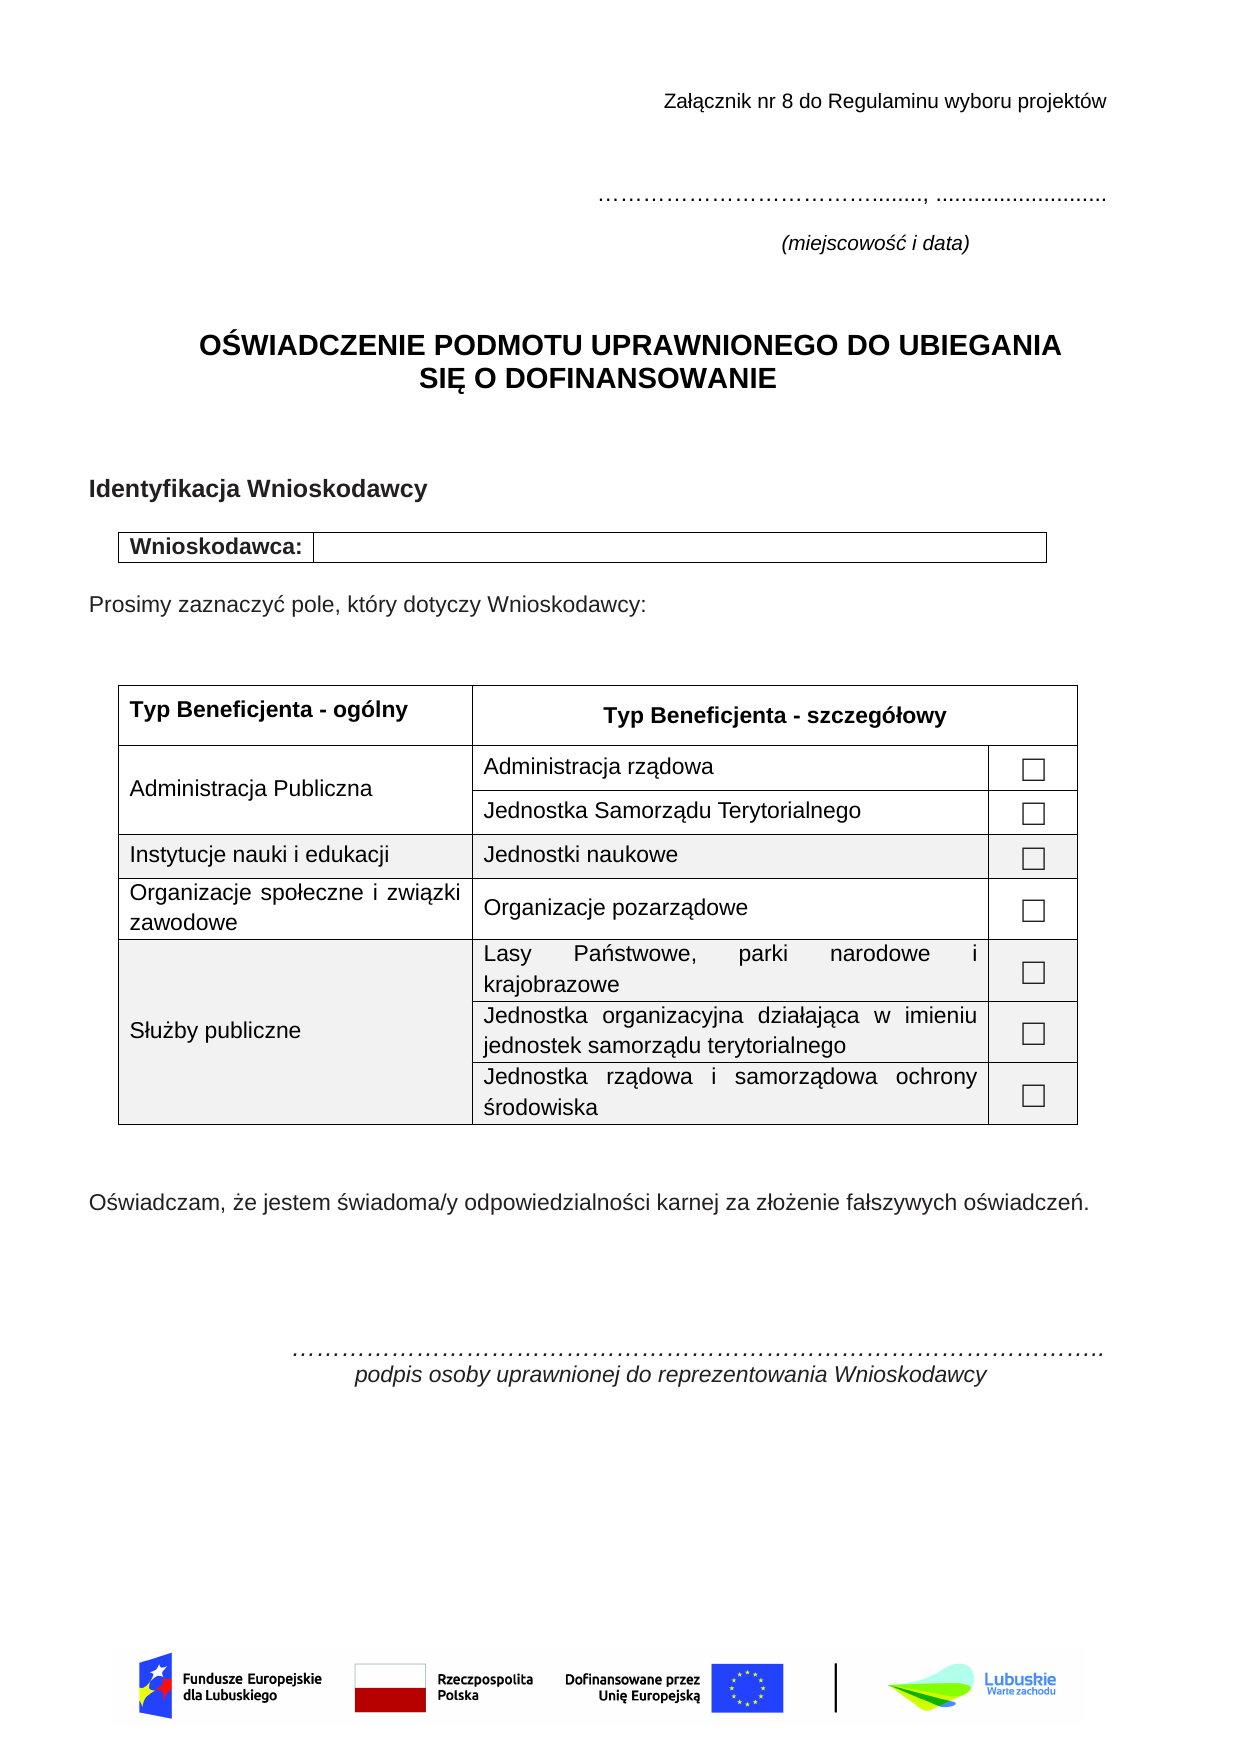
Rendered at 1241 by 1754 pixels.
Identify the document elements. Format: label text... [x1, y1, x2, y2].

table_cell Jednostki naukowe [473, 835, 988, 878]
table_cell Administracja rządowa [473, 746, 988, 789]
text Załącznik nr 8 do Regulaminu wyboru projektów [89, 89, 1107, 113]
table_cell Służby publiczne [119, 940, 472, 1124]
text Identyfikacja Wnioskodawcy [89, 474, 1107, 503]
table_cell □ [989, 835, 1077, 878]
text Oświadczam, że jestem świadoma/y odpowiedzialności karnej za złożenie fałszywych oświadczeń. [89, 1189, 1107, 1216]
table_header Typ Beneficjenta - ogólny [119, 686, 472, 745]
text podpis osoby uprawnionej do reprezentowania Wnioskodawcy [162, 1361, 1107, 1388]
table_cell Organizacje społeczne i związki zawodowe [119, 879, 472, 939]
table_cell Jednostka rządowa i samorządowa ochrony środowiska [473, 1063, 988, 1124]
table_cell Instytucje nauki i edukacji [119, 835, 472, 878]
text (miejscowość i data) [752, 231, 1107, 255]
picture [112, 1647, 1084, 1726]
table_cell □ [989, 1002, 1077, 1062]
text ………………………………........, ........................... [89, 180, 1107, 206]
table_cell □ [989, 940, 1077, 1001]
table_header Typ Beneficjenta - szczegółowy [473, 686, 1077, 745]
table_header Wnioskodawca: [119, 533, 313, 562]
table_cell Lasy Państwowe, parki narodowe i krajobrazowe [473, 940, 988, 1001]
table_cell Jednostka organizacyjna działająca w imieniu jednostek samorządu terytorialnego [473, 1002, 988, 1062]
text …………………………………………………………………………………….. [89, 1333, 1107, 1361]
table_cell □ [989, 1063, 1077, 1124]
table_header [314, 533, 1046, 562]
table_cell Organizacje pozarządowe [473, 879, 988, 939]
table_cell □ [989, 746, 1077, 789]
text Prosimy zaznaczyć pole, który dotyczy Wnioskodawcy: [89, 591, 1107, 618]
table_cell □ [989, 879, 1077, 939]
table_cell Administracja Publiczna [119, 746, 472, 834]
table_cell □ [989, 791, 1077, 834]
table_cell Jednostka Samorządu Terytorialnego [473, 791, 988, 834]
text OŚWIADCZENIE PODMOTU UPRAWNIONEGO DO UBIEGANIA SIĘ O DOFINANSOWANIE [89, 328, 1107, 395]
